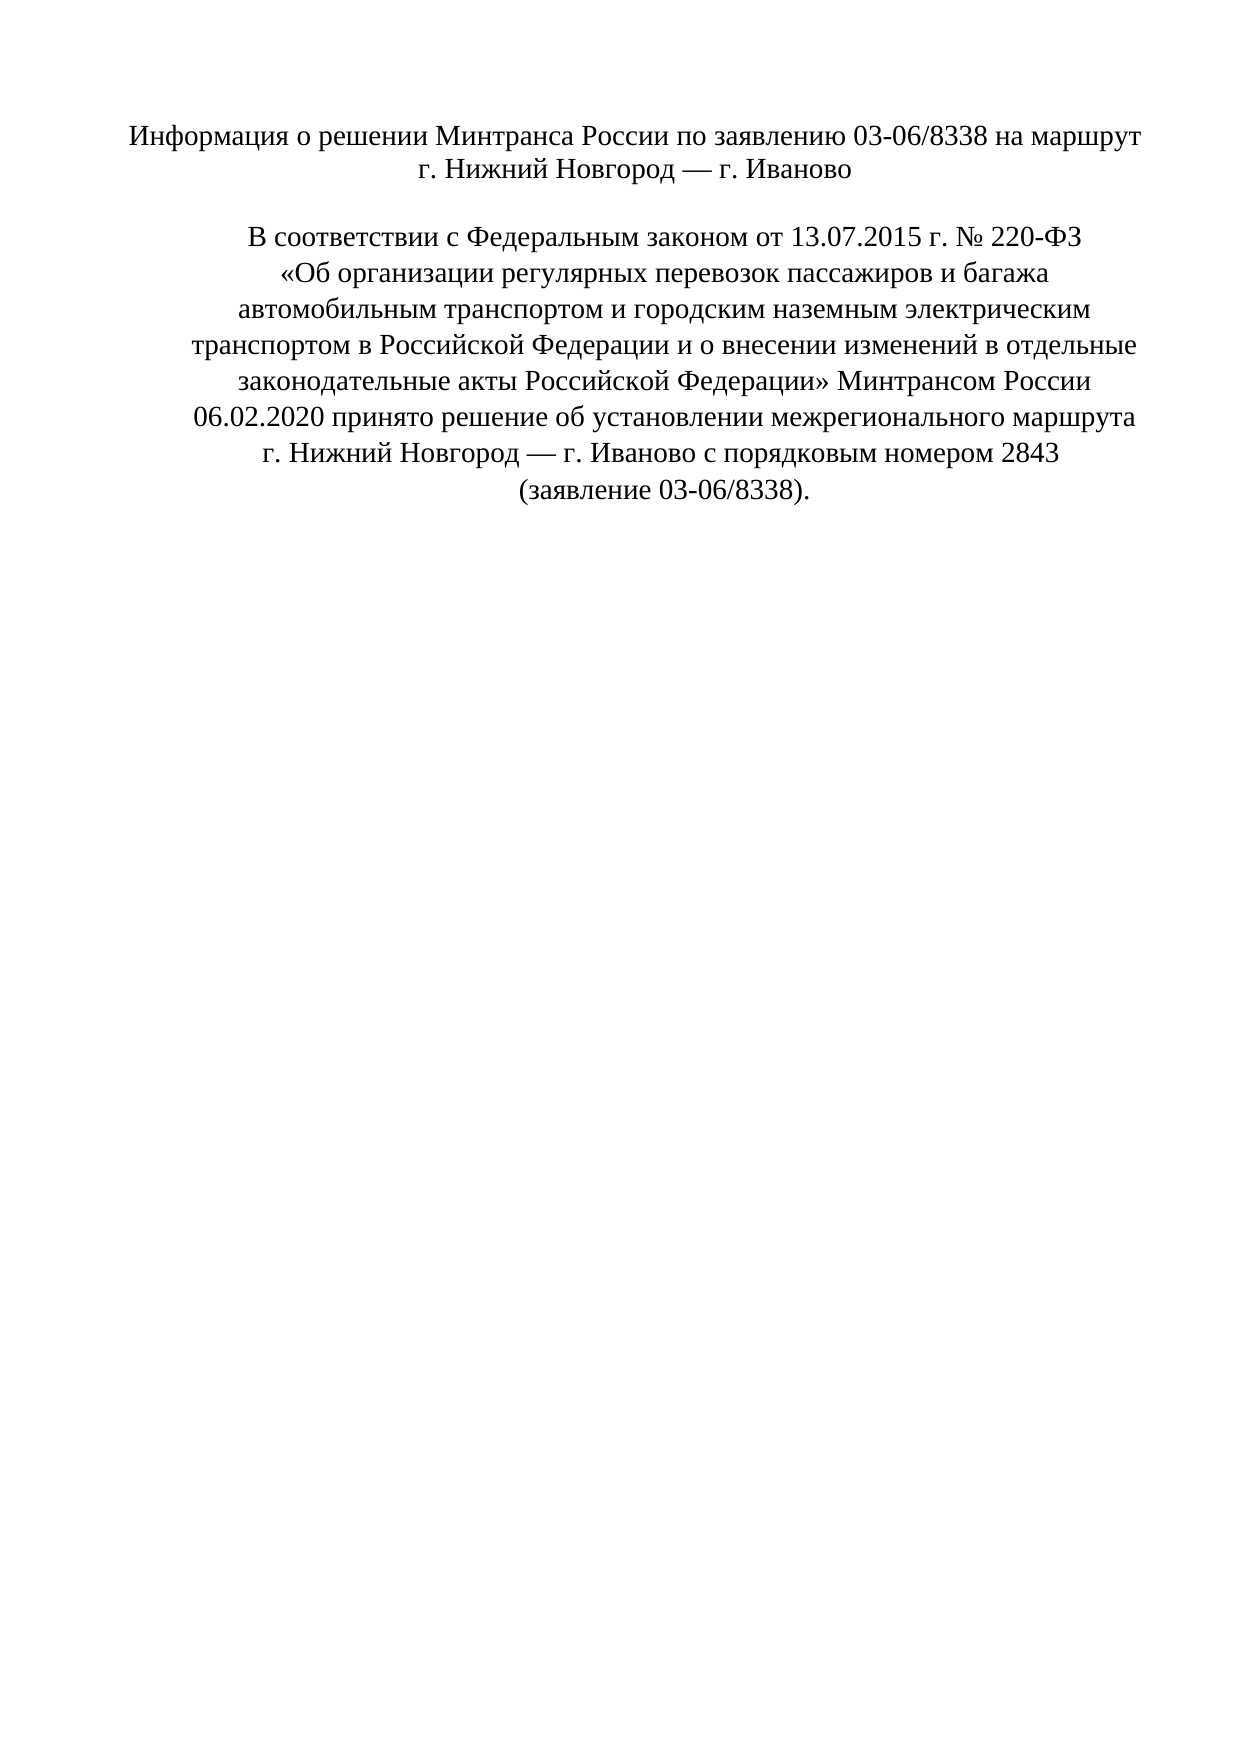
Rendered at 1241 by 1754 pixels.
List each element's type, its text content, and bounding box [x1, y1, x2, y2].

text В соответствии с Федеральным законом от 13.07.2015 г. № 220-ФЗ «Об организации регулярных перевозок пассажиров и багажа автомобильным транспортом и городским наземным электрическим транспортом в Российской Федерации и о внесении изменений в отдельные законодательные акты Российской Федерации» Минтрансом России 06.02.2020 принято решение об установлении межрегионального маршрута г. Нижний Новгород — г. Иваново с порядковым номером 2843 (заявление 03-06/8338). [177, 219, 1152, 505]
text Информация о решении Минтранса России по заявлению 03-06/8338 на маршрут г. Нижний Новгород — г. Иваново [118, 118, 1152, 185]
